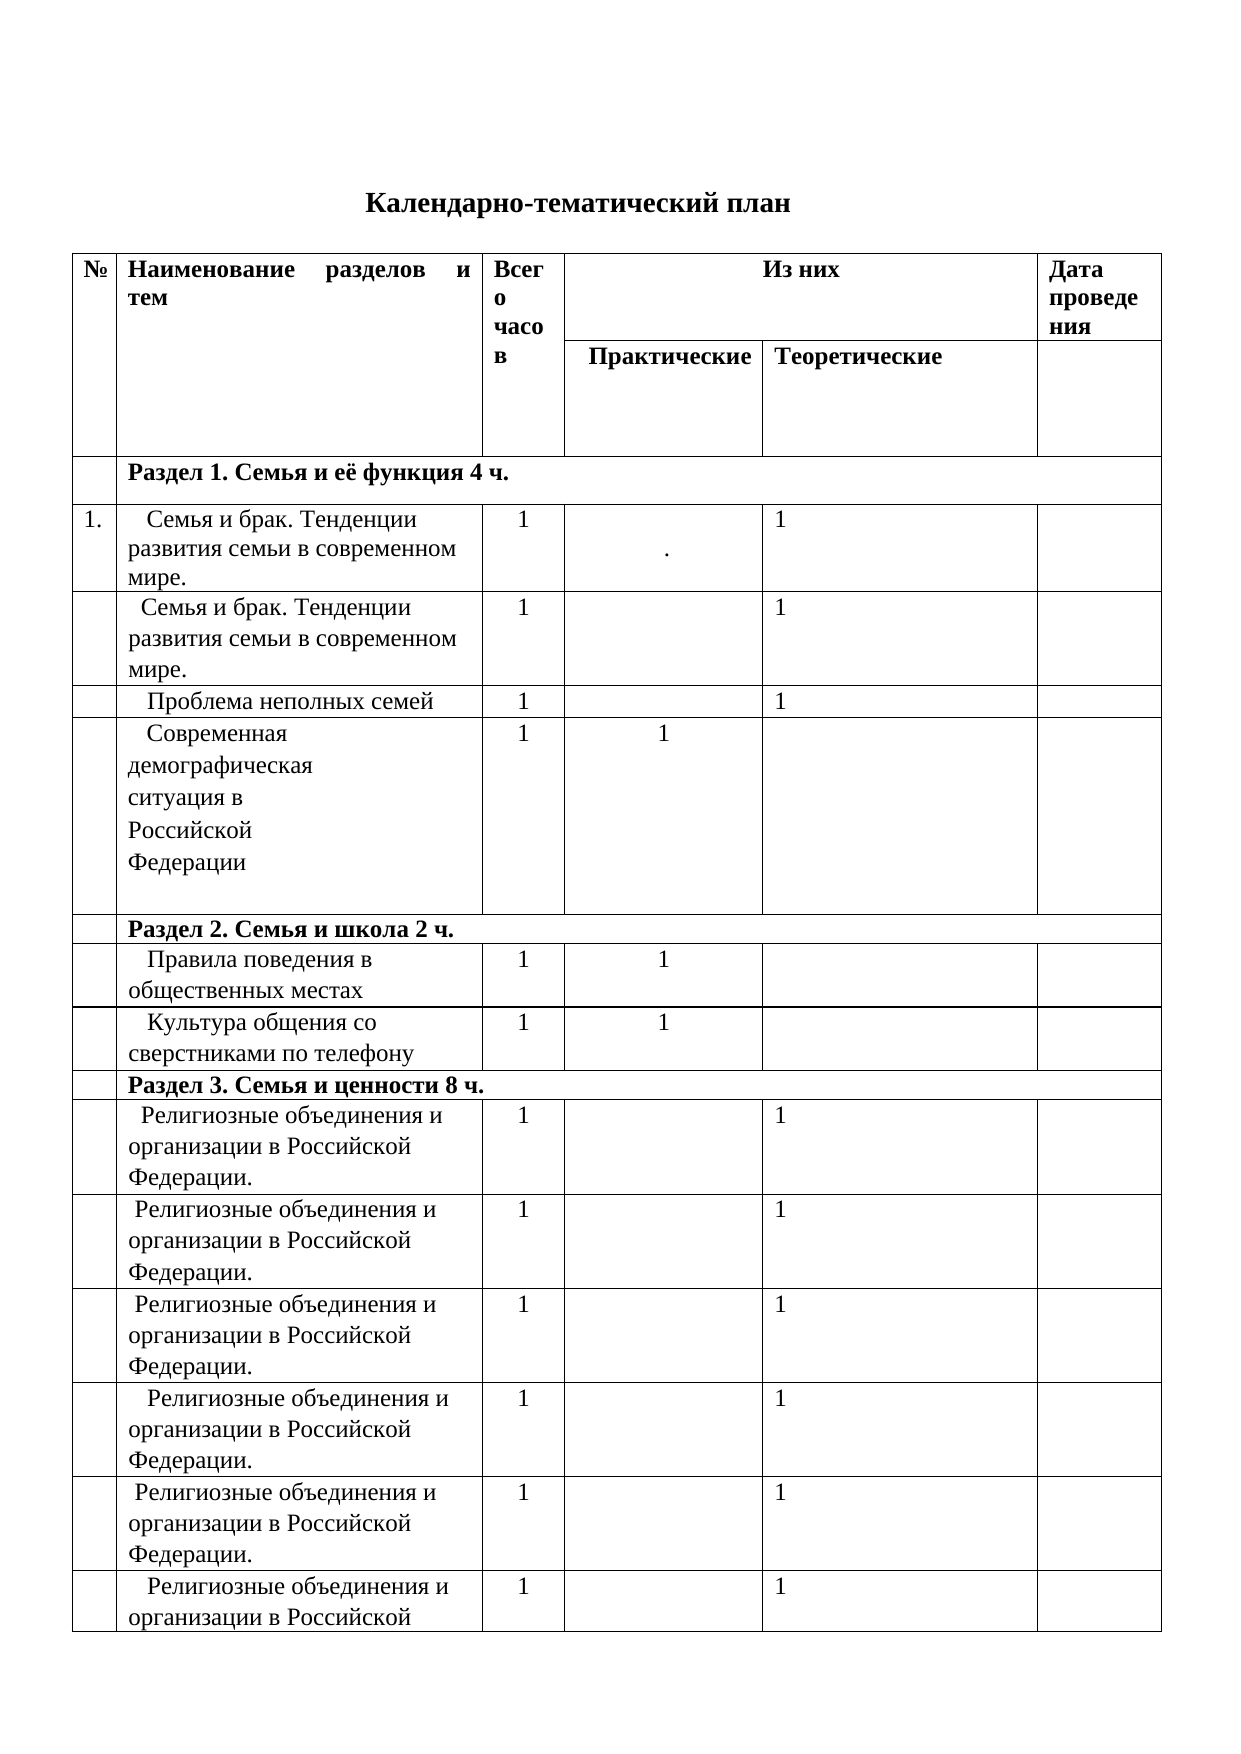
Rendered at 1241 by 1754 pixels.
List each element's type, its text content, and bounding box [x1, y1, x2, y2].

table_cell [73, 1571, 116, 1631]
table_cell [1038, 1383, 1161, 1476]
table_cell [565, 1571, 762, 1631]
table_cell 1 [565, 1008, 762, 1069]
table_cell 1 [483, 1100, 564, 1193]
table_cell 1 [483, 505, 564, 591]
table_cell 1 [763, 1571, 1037, 1631]
table_header Дата проведения [1038, 254, 1161, 340]
table_cell Семья и брак. Тенденции развития семьи в современном мире. [117, 592, 482, 685]
table_cell [1038, 341, 1161, 456]
table_cell 1 [483, 1383, 564, 1476]
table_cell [117, 1477, 482, 1570]
table_cell [1038, 1008, 1161, 1069]
table_cell Религиозные объединения и организации в Российской Федерации. [117, 1289, 482, 1382]
table_cell Проблема неполных семей [117, 686, 482, 717]
table_cell Религиозные объединения и организации в Российской Федерации. [117, 1195, 482, 1288]
table_cell [1038, 1100, 1161, 1193]
table_cell 1 [483, 1195, 564, 1288]
table_cell 1 [763, 686, 1037, 717]
table_cell [73, 1071, 116, 1099]
table_cell [1038, 1289, 1161, 1382]
table_cell 1 [763, 1195, 1037, 1288]
table_cell [73, 944, 116, 1006]
table_cell [73, 1289, 116, 1382]
table_cell 1 [763, 592, 1037, 685]
table_cell Культура общения со сверстниками по телефону [117, 1008, 482, 1069]
table_cell Раздел 3. Семья и ценности 8 ч. [117, 1071, 1161, 1099]
table_cell [565, 592, 762, 685]
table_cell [117, 1383, 482, 1476]
table_cell [763, 718, 1037, 913]
table_cell Современная демографическая ситуация в Российской Федерации [117, 718, 482, 913]
table_cell [763, 1008, 1037, 1069]
table_cell [73, 1383, 116, 1476]
table_cell 1 [483, 1571, 564, 1631]
table_cell Раздел 1. Семья и её функция 4 ч. [117, 457, 1161, 503]
table_cell [763, 944, 1037, 1006]
table_cell 1. [73, 505, 116, 591]
table_cell [73, 1477, 116, 1570]
table_cell Правила поведения в общественных местах [117, 944, 482, 1006]
table_header Всего часов [483, 254, 564, 456]
table_cell [73, 718, 116, 913]
table_cell Практические [565, 341, 762, 456]
table_header Наименование разделов и тем [117, 254, 482, 456]
table_cell [565, 1195, 762, 1288]
table_cell 1 [565, 944, 762, 1006]
table_cell Раздел 2. Семья и школа 2 ч. [117, 915, 1161, 943]
table_cell 1 [483, 718, 564, 913]
table_cell 1 [483, 1477, 564, 1570]
table_cell [1038, 686, 1161, 717]
table_cell [1038, 1195, 1161, 1288]
table_cell [565, 1289, 762, 1382]
table_cell [73, 1008, 116, 1069]
table_cell [565, 1477, 762, 1570]
table_cell 1 [483, 1289, 564, 1382]
table_cell [1038, 718, 1161, 913]
table_header № [73, 254, 116, 456]
table_cell [73, 915, 116, 943]
table_cell [1038, 1571, 1161, 1631]
table_cell [73, 1195, 116, 1288]
table_cell 1 [763, 1477, 1037, 1570]
table_cell [565, 1100, 762, 1193]
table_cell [117, 1571, 482, 1631]
table_cell [1038, 592, 1161, 685]
table_header Из них [565, 254, 1037, 340]
table_cell 1 [763, 505, 1037, 591]
table_cell [73, 457, 116, 503]
table_cell [73, 1100, 116, 1193]
table_cell [565, 1383, 762, 1476]
table_cell 1 [763, 1383, 1037, 1476]
table_cell . [565, 505, 762, 591]
table_cell [73, 592, 116, 685]
table_cell [565, 686, 762, 717]
table_cell Религиозные объединения и организации в Российской Федерации. [117, 1100, 482, 1193]
table_cell 1 [483, 1008, 564, 1069]
table_cell 1 [483, 592, 564, 685]
table_cell [73, 686, 116, 717]
table_cell Теоретические [763, 341, 1037, 456]
table_cell 1 [483, 944, 564, 1006]
table_cell Семья и брак. Тенденции развития семьи в современном мире. [117, 505, 482, 591]
table_cell 1 [483, 686, 564, 717]
text Календарно-тематический план [176, 186, 1158, 219]
table_cell [1038, 944, 1161, 1006]
table_cell 1 [763, 1289, 1037, 1382]
table_cell 1 [565, 718, 762, 913]
table_cell 1 [763, 1100, 1037, 1193]
table_cell [1038, 505, 1161, 591]
table_cell [1038, 1477, 1161, 1570]
